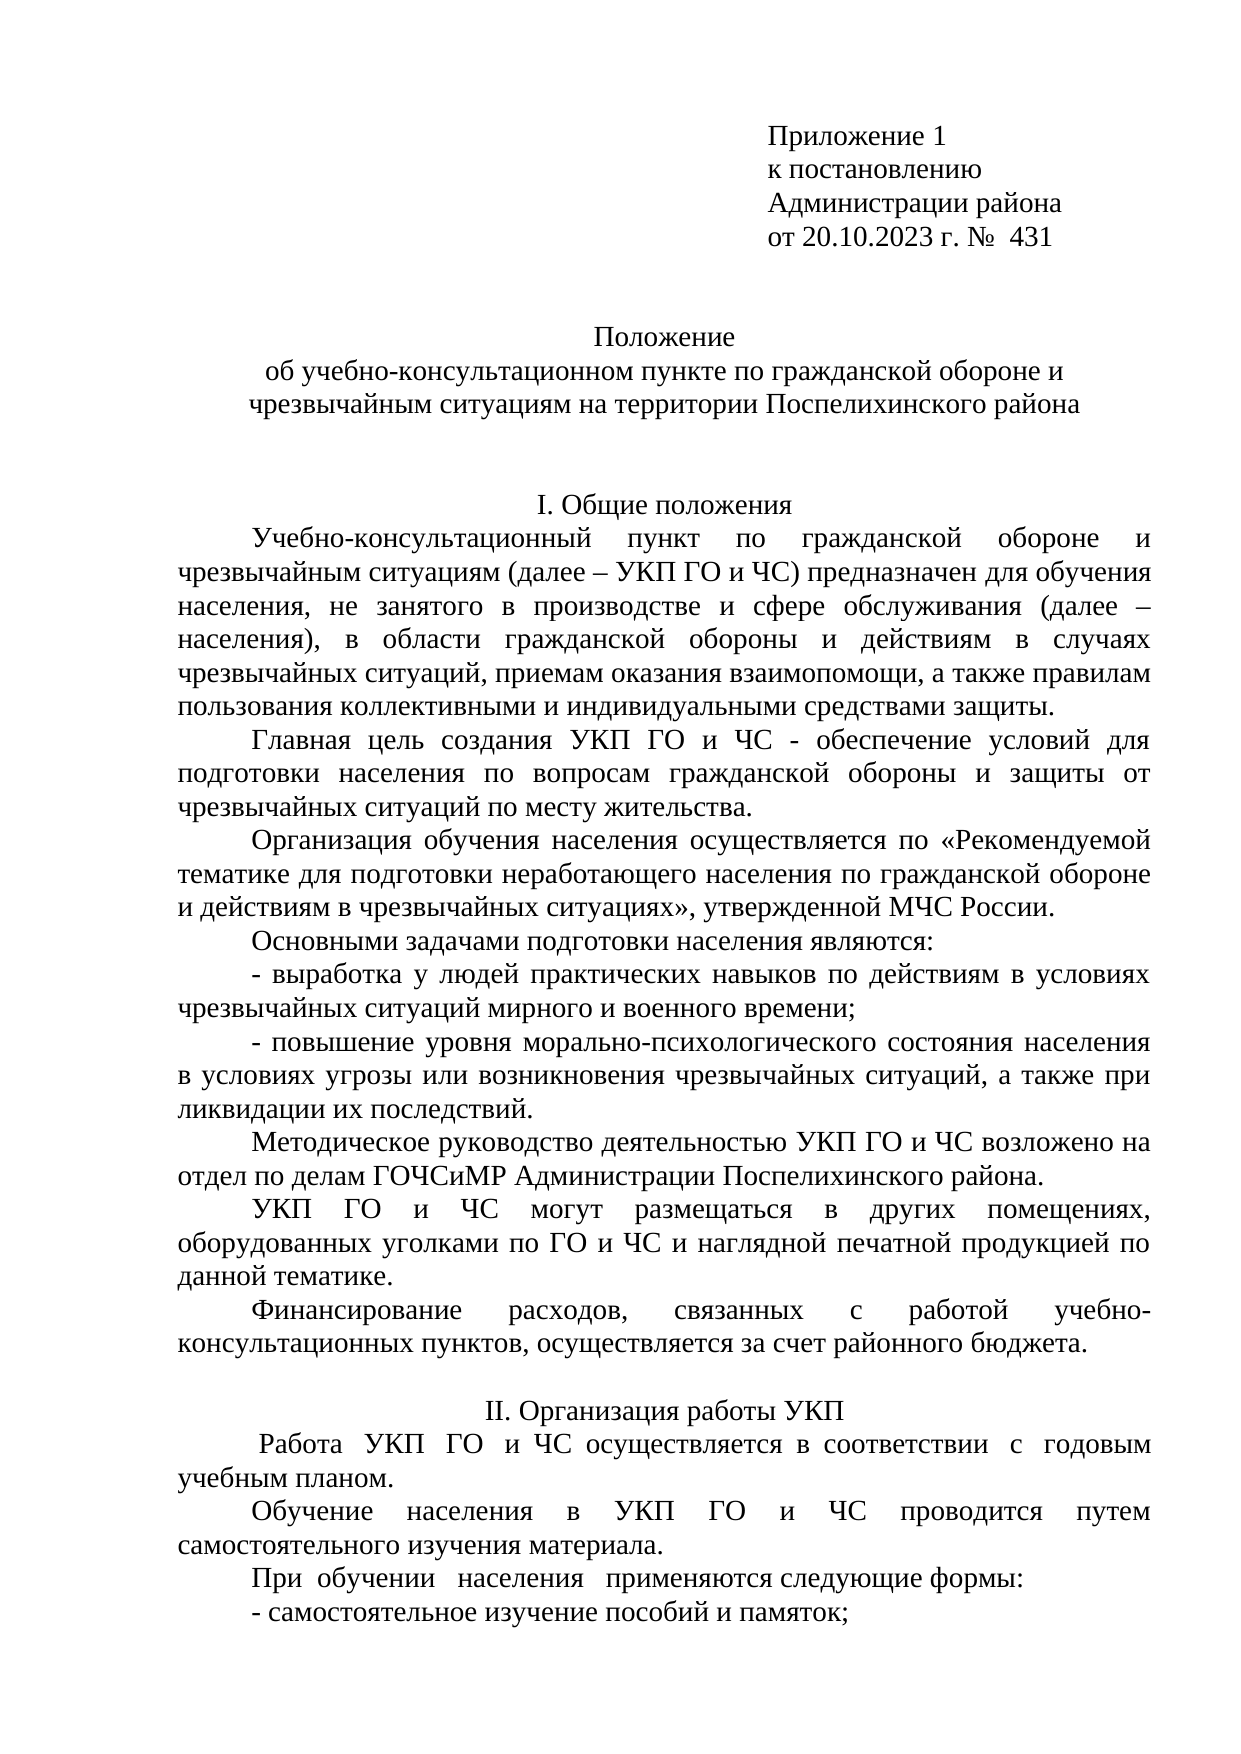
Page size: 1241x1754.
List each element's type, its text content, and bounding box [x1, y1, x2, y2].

text от 20.10.2023 г. № 431 [767, 219, 1152, 252]
text Работа УКП ГО и ЧС осуществляется в соответствии с годовым учебным планом. [177, 1426, 1152, 1493]
text к постановлению [693, 152, 1152, 185]
text - выработка у людей практических навыков по действиям в условиях чрезвычайных ситуаций мирного и военного времени; [177, 957, 1152, 1024]
text - повышение уровня морально-психологического состояния населения в условиях угрозы или возникновения чрезвычайных ситуаций, а также при ликвидации их последствий. [177, 1024, 1152, 1124]
text Основными задачами подготовки населения являются: [177, 923, 1152, 957]
text Обучение населения в УКП ГО и ЧС проводится путем самостоятельного изучения материала. [177, 1493, 1152, 1560]
text об учебно-консультационном пункте по гражданской обороне и чрезвычайным ситуациям на территории Поспелихинского района [177, 353, 1152, 420]
text При обучении населения применяются следующие формы: [177, 1560, 1152, 1594]
text Главная цель создания УКП ГО и ЧС - обеспечение условий для подготовки населения по вопросам гражданской обороны и защиты от чрезвычайных ситуаций по месту жительства. [177, 722, 1152, 822]
text Методическое руководство деятельностью УКП ГО и ЧС возложено на отдел по делам ГОЧСиМР Администрации Поспелихинского района. [177, 1124, 1152, 1191]
text II. Организация работы УКП [177, 1393, 1152, 1426]
text Учебно-консультационный пункт по гражданской обороне и чрезвычайным ситуациям (далее – УКП ГО и ЧС) предназначен для обучения населения, не занятого в производстве и сфере обслуживания (далее – населения), в области гражданской обороны и действиям в случаях чрезвычайных ситуаций, приемам оказания взаимопомощи, а также правилам пользования коллективными и индивидуальными средствами защиты. [177, 521, 1152, 588]
text I. Общие положения [177, 487, 1152, 521]
text Финансирование расходов, связанных с работой учебно-консультационных пунктов, осуществляется за счет районного бюджета. [177, 1292, 1152, 1359]
text Положение [177, 319, 1152, 353]
text Учебно-консультационный пункт по гражданской обороне и чрезвычайным ситуациям (далее – УКП ГО и ЧС) предназначен для обучения населения, не занятого в производстве и сфере обслуживания (далее – населения), в области гражданской обороны и действиям в случаях чрезвычайных ситуаций, приемам оказания взаимопомощи, а также правилам пользования коллективными и индивидуальными средствами защиты. [177, 655, 1152, 722]
text Организация обучения населения осуществляется по «Рекомендуемой тематике для подготовки неработающего населения по гражданской обороне и действиям в чрезвычайных ситуациях», утвержденной МЧС России. [177, 822, 1152, 923]
text Администрации района [693, 185, 1152, 219]
text - самостоятельное изучение пособий и памяток; [177, 1594, 1152, 1627]
text Приложение 1 [693, 118, 1152, 152]
text УКП ГО и ЧС могут размещаться в других помещениях, оборудованных уголками по ГО и ЧС и наглядной печатной продукцией по данной тематике. [177, 1191, 1152, 1292]
